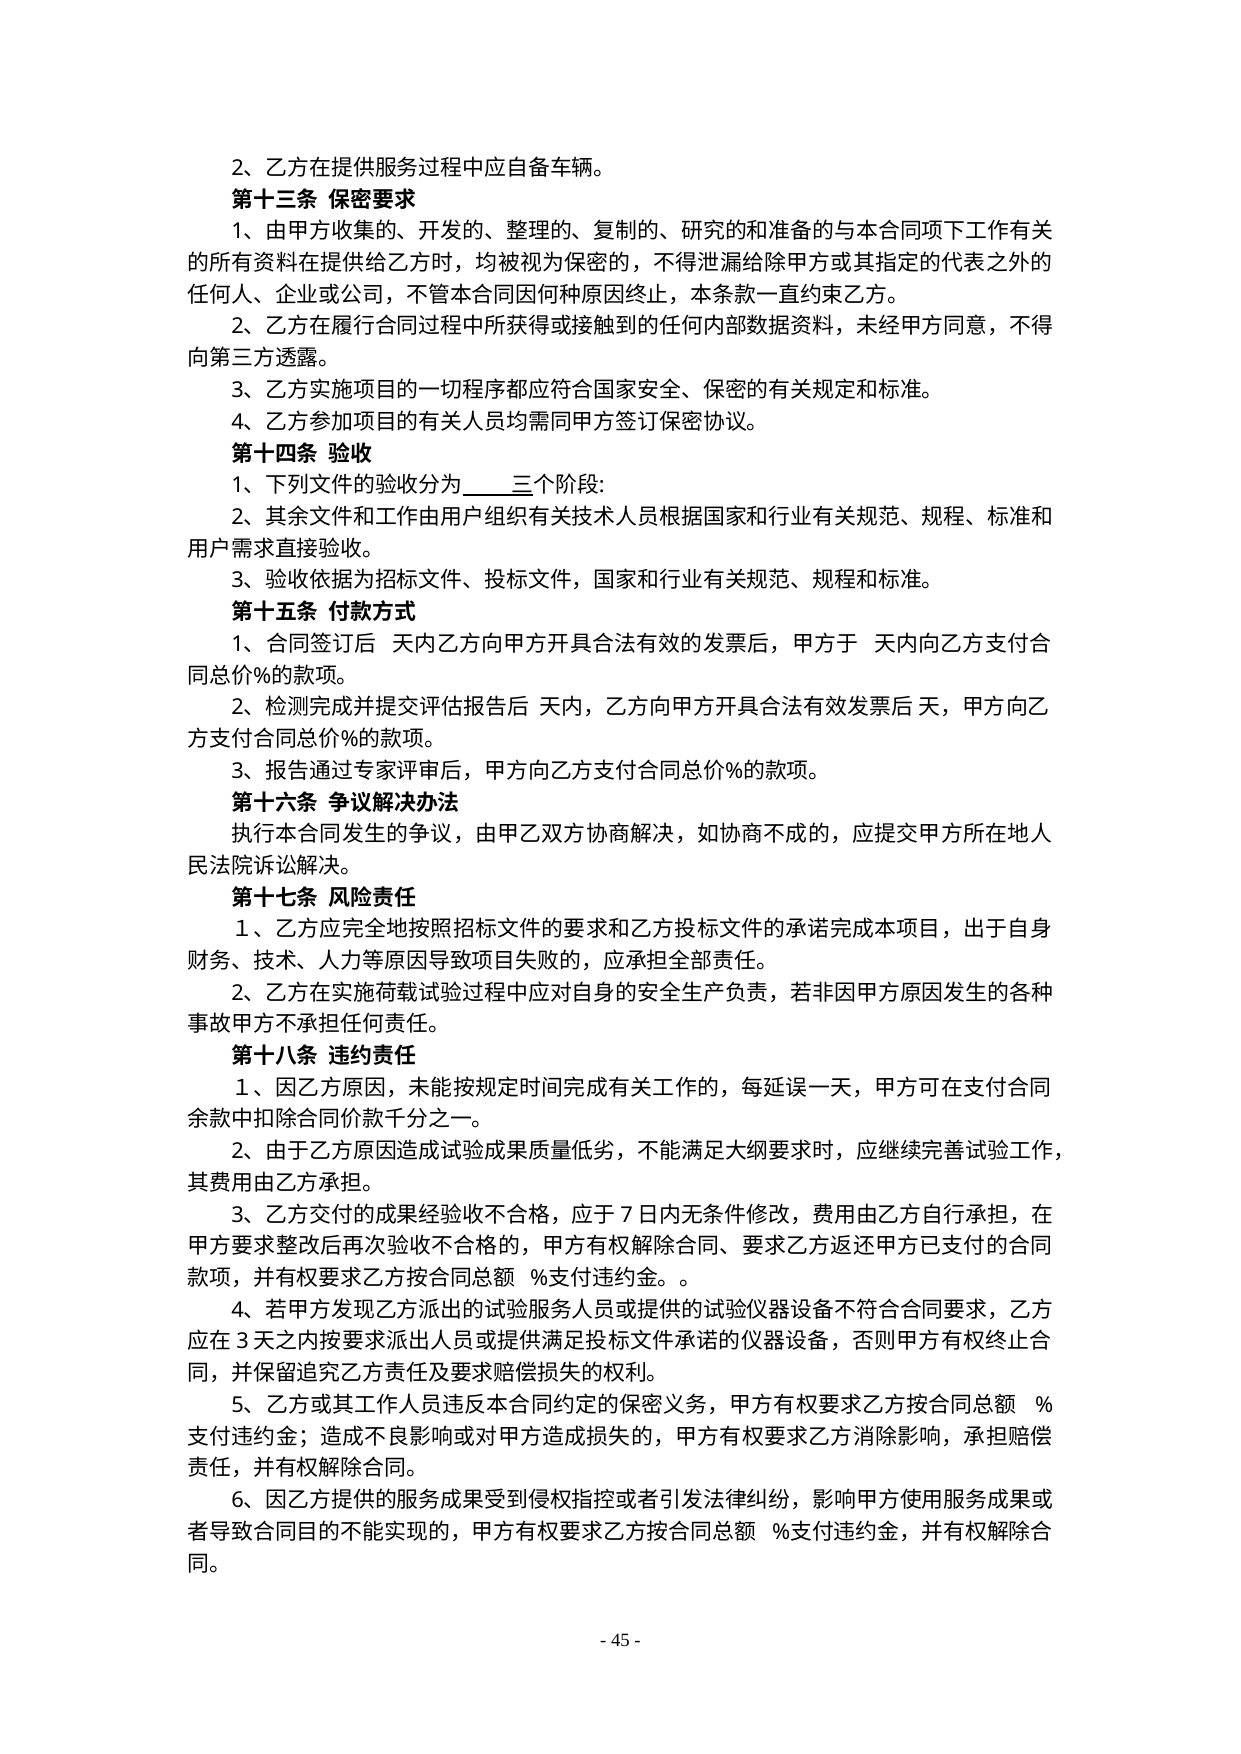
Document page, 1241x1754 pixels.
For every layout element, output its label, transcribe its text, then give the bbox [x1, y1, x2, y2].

text １、乙方应完全地按照招标文件的要求和乙方投标文件的承诺完成本项目，出于自身财务、技术、人力等原因导致项目失败的，应承担全部责任。 [187, 911, 1053, 975]
text 2、乙方在提供服务过程中应自备车辆。 [187, 150, 1053, 182]
text 2、乙方在实施荷载试验过程中应对自身的安全生产负责，若非因甲方原因发生的各种事故甲方不承担任何责任。 [187, 975, 1053, 1038]
text 2、乙方在履行合同过程中所获得或接触到的任何内部数据资料，未经甲方同意，不得向第三方透露。 [187, 308, 1053, 372]
text 第十三条 保密要求 [187, 182, 1053, 213]
text 3、报告通过专家评审后，甲方向乙方支付合同总价%的款项。 [187, 753, 1053, 785]
text 3、验收依据为招标文件、投标文件，国家和行业有关规范、规程和标准。 [187, 562, 1053, 594]
text 第十五条 付款方式 [187, 594, 1053, 626]
text 1、合同签订后 天内乙方向甲方开具合法有效的发票后，甲方于 天内向乙方支付合同总价%的款项。 [187, 626, 1053, 689]
text 5、乙方或其工作人员违反本合同约定的保密义务，甲方有权要求乙方按合同总额 %支付违约金；造成不良影响或对甲方造成损失的，甲方有权要求乙方消除影响，承担赔偿责任，并有权解除合同。 [187, 1387, 1053, 1482]
text 2、其余文件和工作由用户组织有关技术人员根据国家和行业有关规范、规程、标准和用户需求直接验收。 [187, 499, 1053, 562]
text 执行本合同发生的争议，由甲乙双方协商解决，如协商不成的，应提交甲方所在地人民法院诉讼解决。 [187, 816, 1053, 880]
text 第十四条 验收 [187, 436, 1053, 467]
text 4、若甲方发现乙方派出的试验服务人员或提供的试验仪器设备不符合合同要求，乙方应在3天之内按要求派出人员或提供满足投标文件承诺的仪器设备，否则甲方有权终止合同，并保留追究乙方责任及要求赔偿损失的权利。 [187, 1292, 1053, 1387]
text 6、因乙方提供的服务成果受到侵权指控或者引发法律纠纷，影响甲方使用服务成果或者导致合同目的不能实现的，甲方有权要求乙方按合同总额 %支付违约金，并有权解除合同。 [187, 1482, 1053, 1577]
text 第十六条 争议解决办法 [187, 785, 1053, 816]
text 2、由于乙方原因造成试验成果质量低劣，不能满足大纲要求时，应继续完善试验工作，其费用由乙方承担。 [187, 1133, 1053, 1197]
text 1、由甲方收集的、开发的、整理的、复制的、研究的和准备的与本合同项下工作有关的所有资料在提供给乙方时，均被视为保密的，不得泄漏给除甲方或其指定的代表之外的任何人、企业或公司，不管本合同因何种原因终止，本条款一直约束乙方。 [187, 213, 1053, 308]
text １、因乙方原因，未能按规定时间完成有关工作的，每延误一天，甲方可在支付合同余款中扣除合同价款千分之一。 [187, 1070, 1053, 1133]
text 1、下列文件的验收分为 三个阶段: [187, 467, 1053, 499]
text 3、乙方实施项目的一切程序都应符合国家安全、保密的有关规定和标准。 [187, 372, 1053, 404]
text 第十七条 风险责任 [187, 880, 1053, 911]
text 第十八条 违约责任 [187, 1038, 1053, 1070]
text 4、乙方参加项目的有关人员均需同甲方签订保密协议。 [187, 404, 1053, 436]
text 2、检测完成并提交评估报告后 天内，乙方向甲方开具合法有效发票后 天，甲方向乙方支付合同总价%的款项。 [187, 689, 1053, 753]
text 3、乙方交付的成果经验收不合格，应于7日内无条件修改，费用由乙方自行承担，在甲方要求整改后再次验收不合格的，甲方有权解除合同、要求乙方返还甲方已支付的合同款项，并有权要求乙方按合同总额 %支付违约金。。 [187, 1197, 1053, 1292]
